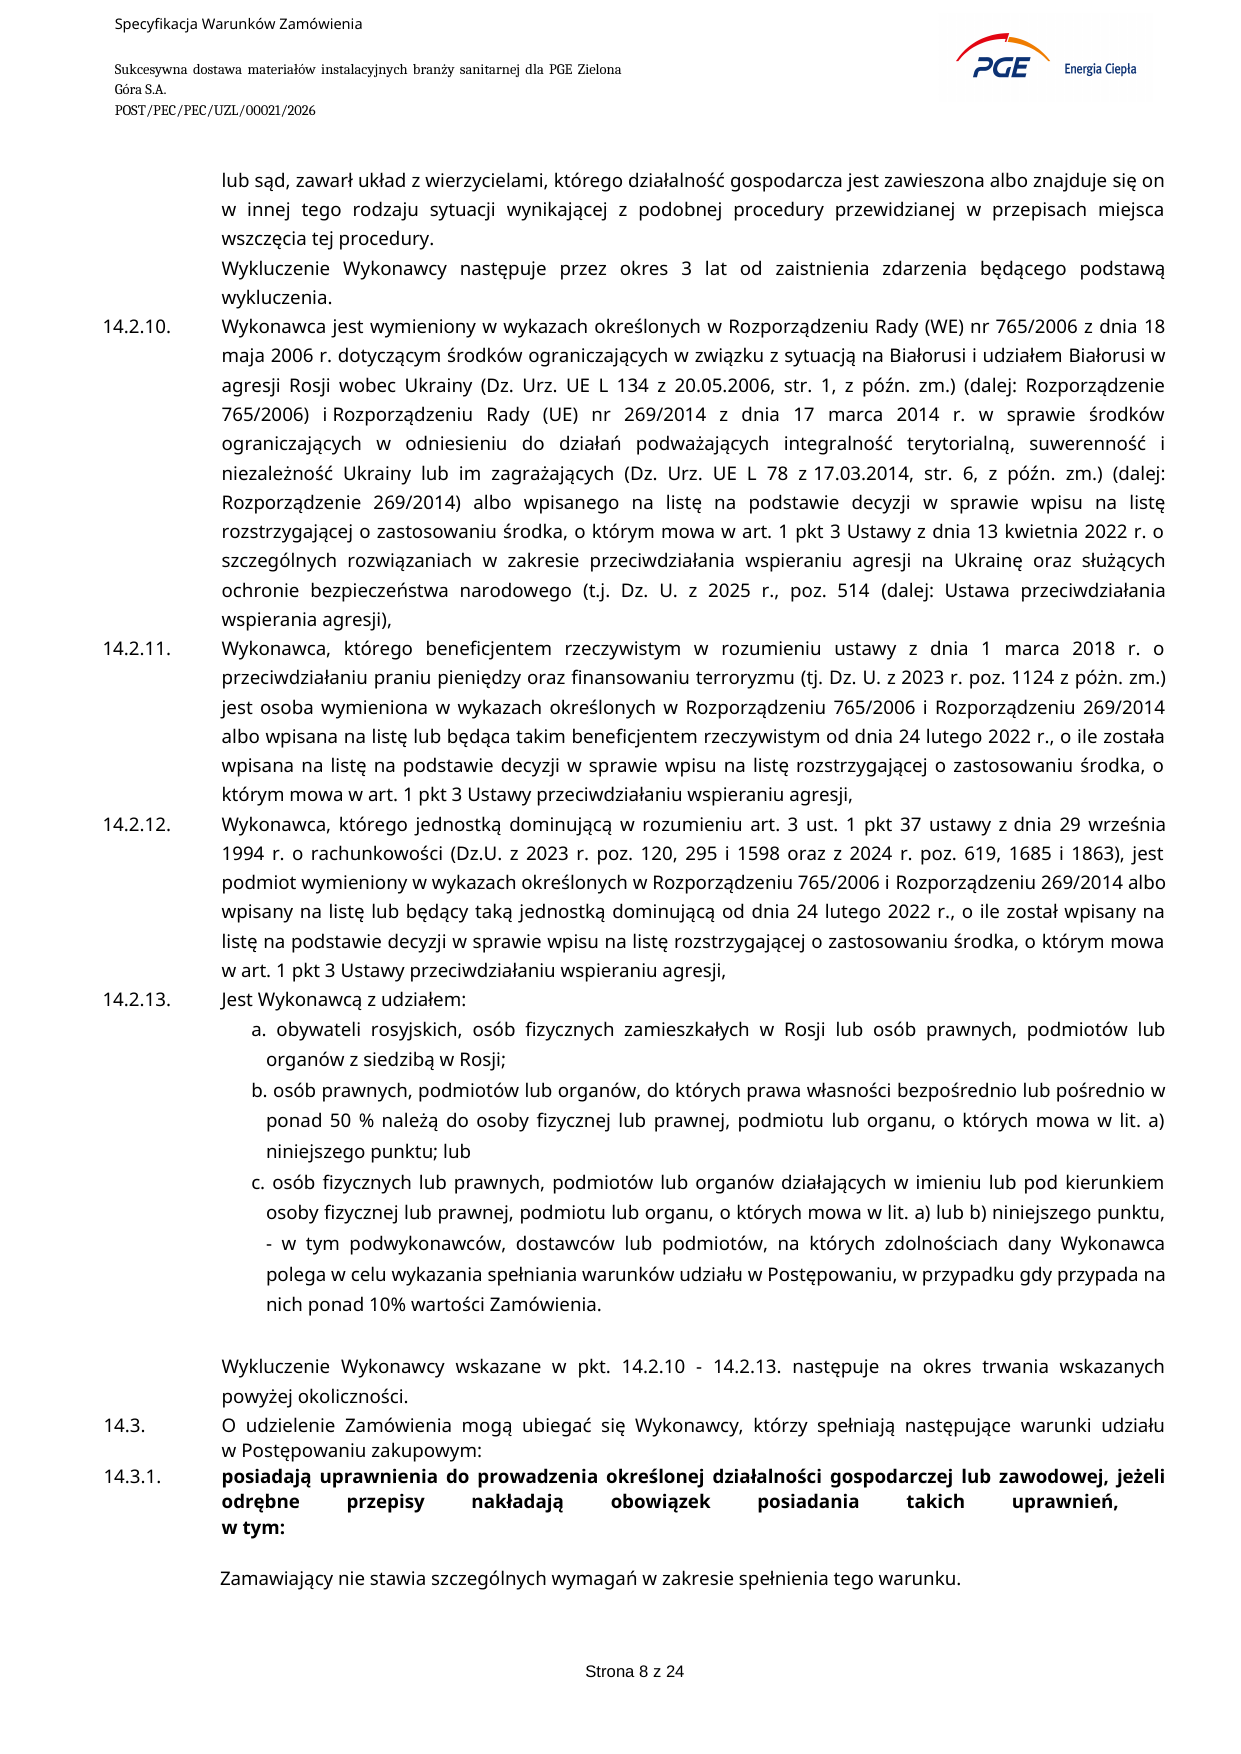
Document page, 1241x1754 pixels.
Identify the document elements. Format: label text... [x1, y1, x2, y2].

list Wykluczenie Wykonawcy wskazane w pkt. 14.2.10 - 14.2.13. następuje na okres trwania wskazanych powyżej okoliczności. [221, 1354, 1166, 1408]
list Wykonawca, którego jednostką dominującą w rozumieniu art. 3 ust. 1 pkt 37 ustawy z dnia 29 września 1994 r. o rachunkowości (Dz.U. z 2023 r. poz. 120, 295 i 1598 oraz z 2024 r. poz. 619, 1685 i 1863), jest podmiot wymieniony w wykazach określonych w Rozporządzeniu 765/2006 i Rozporządzeniu 269/2014 albo wpisany na listę lub będący taką jednostką dominującą od dnia 24 lutego 2022 r., o ile został wpisany na listę na podstawie decyzji w sprawie wpisu na listę rozstrzygającej o zastosowaniu środka, o którym mowa w art. 1 pkt 3 Ustawy przeciwdziałaniu wspieraniu agresji, [102, 811, 1166, 983]
list c. osób fizycznych lub prawnych, podmiotów lub organów działających w imieniu lub pod kierunkiem osoby fizycznej lub prawnej, podmiotu lub organu, o których mowa w lit. a) lub b) niniejszego punktu, - w tym podwykonawców, dostawców lub podmiotów, na których zdolnościach dany Wykonawca polega w celu wykazania spełniania warunków udziału w Postępowaniu, w przypadku gdy przypada na nich ponad 10% wartości Zamówienia. [251, 1169, 1166, 1317]
list O udzielenie Zamówienia mogą ubiegać się Wykonawcy, którzy spełniają następujące warunki udziału w Postępowaniu zakupowym: [103, 1412, 1166, 1463]
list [102, 167, 1166, 251]
list Wykonawca, którego beneficjentem rzeczywistym w rozumieniu ustawy z dnia 1 marca 2018 r. o przeciwdziałaniu praniu pieniędzy oraz finansowaniu terroryzmu (tj. Dz. U. z 2023 r. poz. 1124 z póżn. zm.) jest osoba wymieniona w wykazach określonych w Rozporządzeniu 765/2006 i Rozporządzeniu 269/2014 albo wpisana na listę lub będąca takim beneficjentem rzeczywistym od dnia 24 lutego 2022 r., o ile została wpisana na listę na podstawie decyzji w sprawie wpisu na listę rozstrzygającej o zastosowaniu środka, o którym mowa w art. 1 pkt 3 Ustawy przeciwdziałaniu wspieraniu agresji, [102, 635, 1166, 807]
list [220, 1565, 1166, 1591]
picture [938, 13, 1153, 102]
list Wykluczenie Wykonawcy następuje przez okres 3 lat od zaistnienia zdarzenia będącego podstawą wykluczenia. [221, 255, 1166, 310]
list b. osób prawnych, podmiotów lub organów, do których prawa własności bezpośrednio lub pośrednio w ponad 50 % należą do osoby fizycznej lub prawnej, podmiotu lub organu, o których mowa w lit. a) niniejszego punktu; lub [251, 1077, 1166, 1164]
list Jest Wykonawcą z udziałem: [102, 987, 1166, 1012]
list a. obywateli rosyjskich, osób fizycznych zamieszkałych w Rosji lub osób prawnych, podmiotów lub organów z siedzibą w Rosji; [251, 1016, 1166, 1072]
list posiadają uprawnienia do prowadzenia określonej działalności gospodarczej lub zawodowej, jeżeli odrębne przepisy nakładają obowiązek posiadania takich uprawnień, w tym: [103, 1463, 1166, 1540]
list Wykonawca jest wymieniony w wykazach określonych w Rozporządzeniu Rady (WE) nr 765/2006 z dnia 18 maja 2006 r. dotyczącym środków ograniczających w związku z sytuacją na Białorusi i udziałem Białorusi w agresji Rosji wobec Ukrainy (Dz. Urz. UE L 134 z 20.05.2006, str. 1, z późn. zm.) (dalej: Rozporządzenie 765/2006) i Rozporządzeniu Rady (UE) nr 269/2014 z dnia 17 marca 2014 r. w sprawie środków ograniczających w odniesieniu do działań podważających integralność terytorialną, suwerenność i niezależność Ukrainy lub im zagrażających (Dz. Urz. UE L 78 z 17.03.2014, str. 6, z późn. zm.) (dalej: Rozporządzenie 269/2014) albo wpisanego na listę na podstawie decyzji w sprawie wpisu na listę rozstrzygającej o zastosowaniu środka, o którym mowa w art. 1 pkt 3 Ustawy z dnia 13 kwietnia 2022 r. o szczególnych rozwiązaniach w zakresie przeciwdziałania wspieraniu agresji na Ukrainę oraz służących ochronie bezpieczeństwa narodowego (t.j. Dz. U. z 2025 r., poz. 514 (dalej: Ustawa przeciwdziałania wspierania agresji), [102, 313, 1166, 632]
